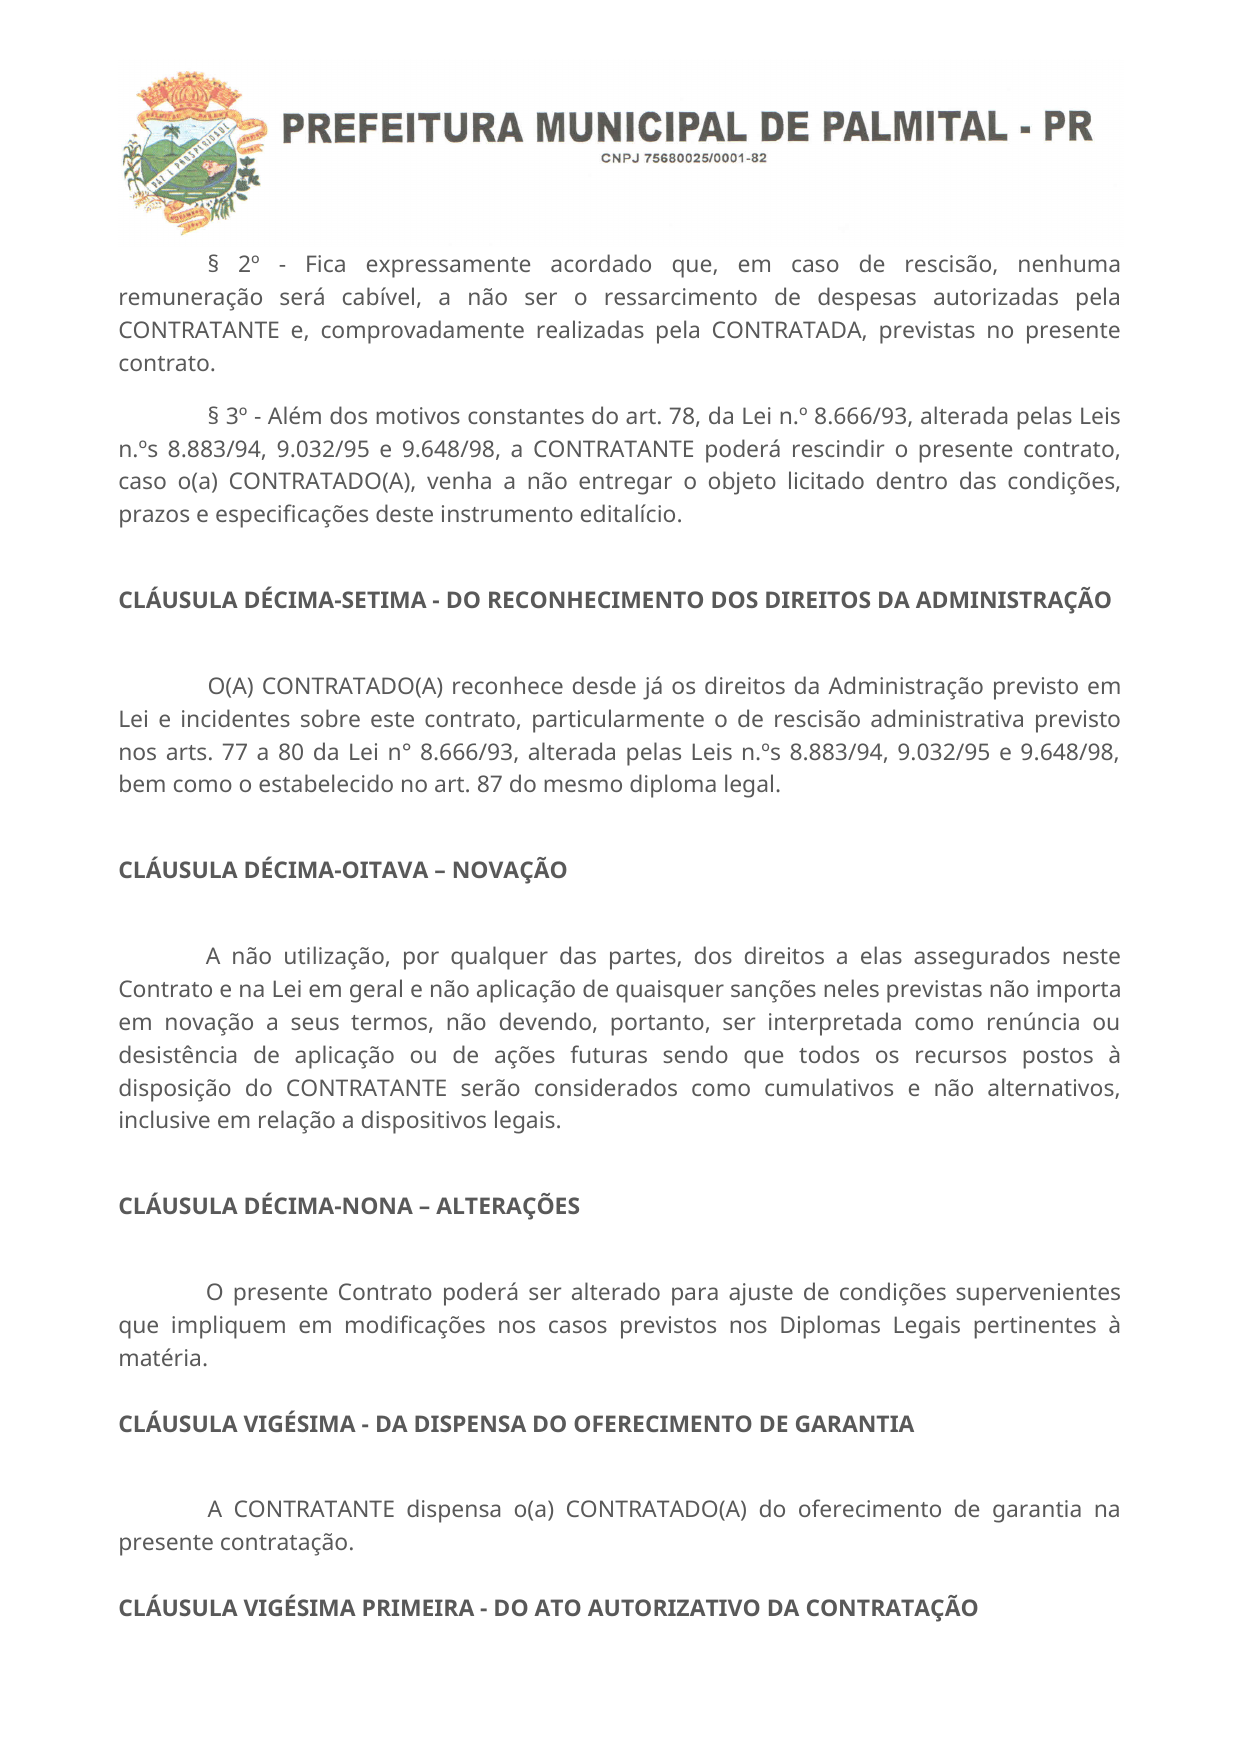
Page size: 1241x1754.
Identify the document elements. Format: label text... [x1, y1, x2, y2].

text CLÁUSULA VIGÉSIMA - DA DISPENSA DO OFERECIMENTO DE GARANTIA [118, 1406, 1122, 1439]
text O presente Contrato poderá ser alterado para ajuste de condições supervenientes que impliquem em modificações nos casos previstos nos Diplomas Legais pertinentes à matéria. [118, 1275, 1122, 1373]
text A não utilização, por qualquer das partes, dos direitos a elas assegurados neste Contrato e na Lei em geral e não aplicação de quaisquer sanções neles previstas não importa em novação a seus termos, não devendo, portanto, ser interpretada como renúncia ou desistência de aplicação ou de ações futuras sendo que todos os recursos postos à disposição do CONTRATANTE serão considerados como cumulativos e não alternativos, inclusive em relação a dispositivos legais. [118, 939, 1122, 1136]
picture [118, 59, 1125, 247]
text CLÁUSULA VIGÉSIMA PRIMEIRA - DO ATO AUTORIZATIVO DA CONTRATAÇÃO [118, 1590, 1122, 1623]
text O(A) CONTRATADO(A) reconhece desde já os direitos da Administração previsto em Lei e incidentes sobre este contrato, particularmente o de rescisão administrativa previsto nos arts. 77 a 80 da Lei n° 8.666/93, alterada pelas Leis n.ºs 8.883/94, 9.032/95 e 9.648/98, bem como o estabelecido no art. 87 do mesmo diploma legal. [118, 668, 1122, 800]
text CLÁUSULA DÉCIMA-NONA – ALTERAÇÕES [118, 1189, 1122, 1222]
text CLÁUSULA DÉCIMA-SETIMA - DO RECONHECIMENTO DOS DIREITOS DA ADMINISTRAÇÃO [118, 582, 1122, 615]
text A CONTRATANTE dispensa o(a) CONTRATADO(A) do oferecimento de garantia na presente contratação. [118, 1492, 1122, 1557]
text § 2º - Fica expressamente acordado que, em caso de rescisão, nenhuma remuneração será cabível, a não ser o ressarcimento de despesas autorizadas pela CONTRATANTE e, comprovadamente realizadas pela CONTRATADA, previstas no presente contrato. [118, 247, 1122, 378]
text § 3º - Além dos motivos constantes do art. 78, da Lei n.º 8.666/93, alterada pelas Leis n.ºs 8.883/94, 9.032/95 e 9.648/98, a CONTRATANTE poderá rescindir o presente contrato, caso o(a) CONTRATADO(A), venha a não entregar o objeto licitado dentro das condições, prazos e especificações deste instrumento editalício. [118, 398, 1122, 529]
text CLÁUSULA DÉCIMA-OITAVA – NOVAÇÃO [118, 853, 1122, 886]
